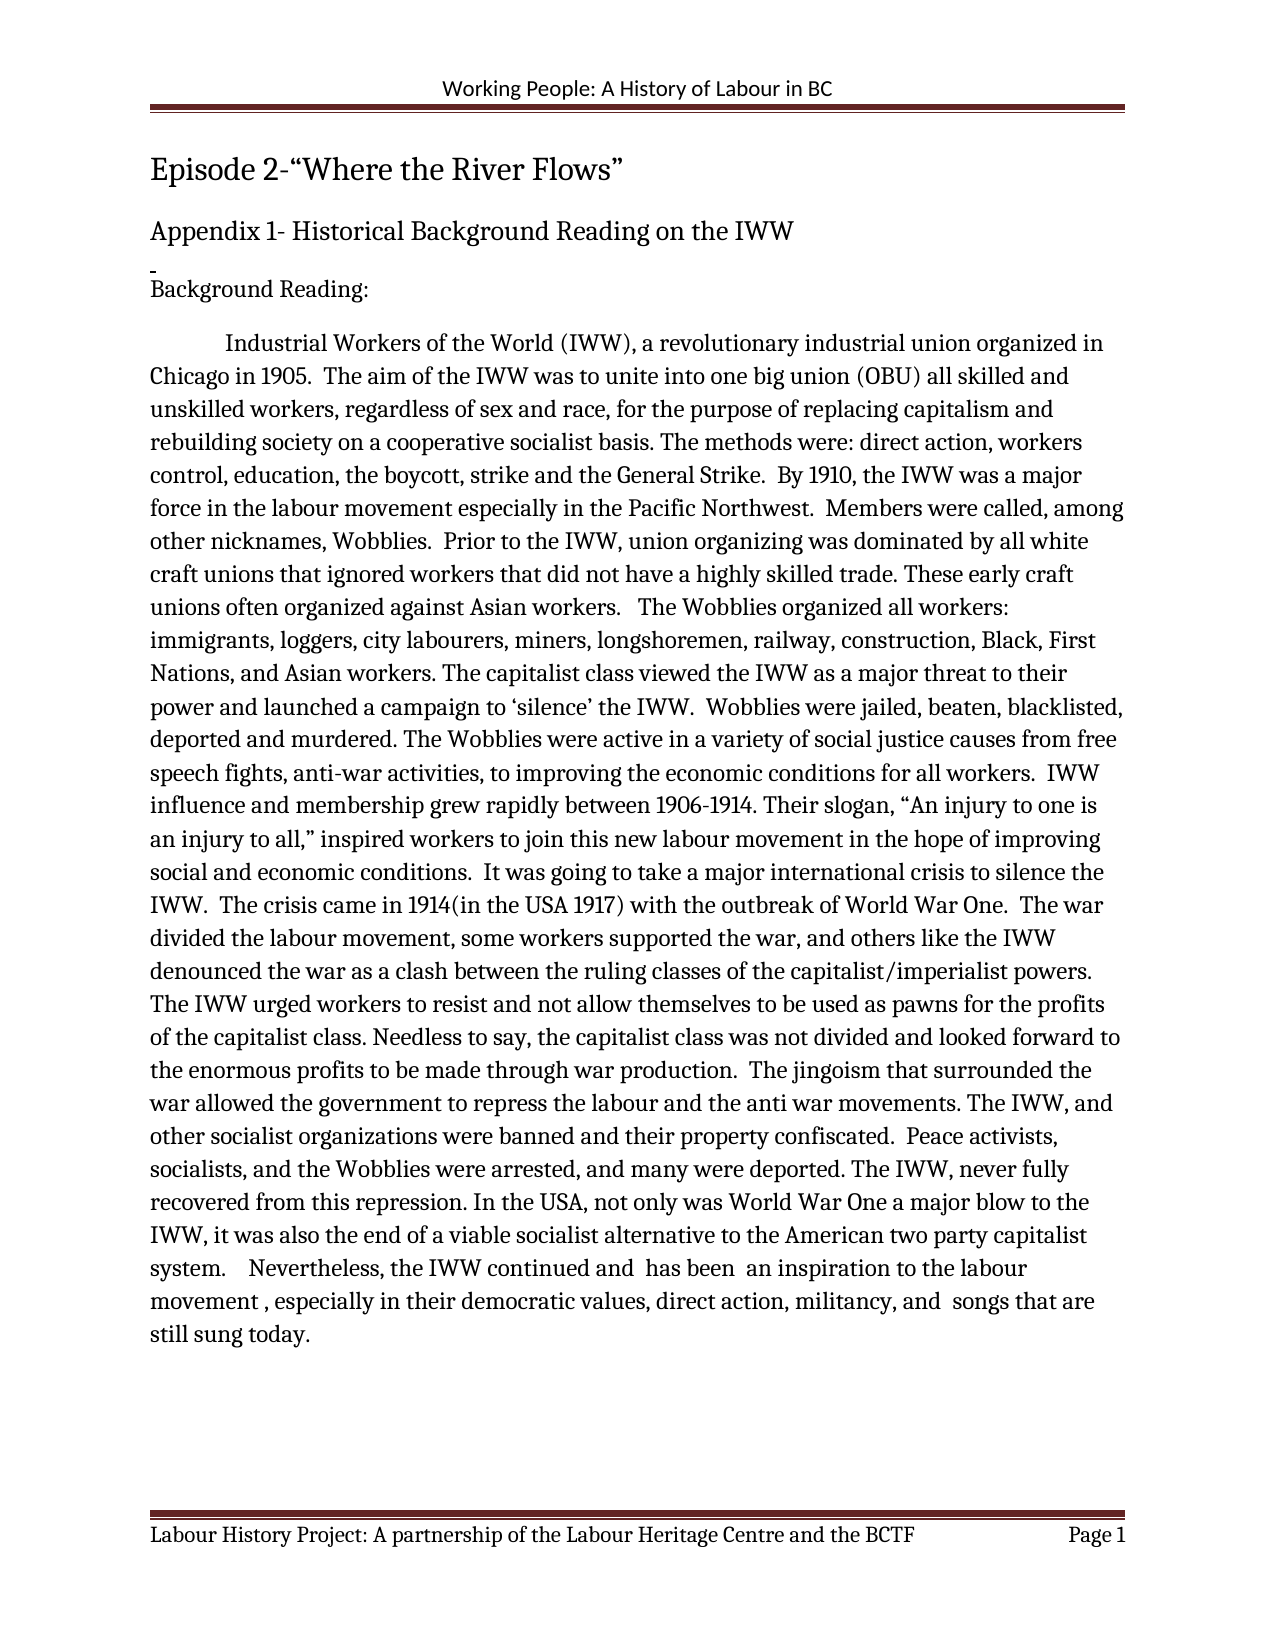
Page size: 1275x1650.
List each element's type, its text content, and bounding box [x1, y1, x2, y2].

text Episode 2-“Where the River Flows” [150, 150, 1125, 188]
text Industrial Workers of the World (IWW), a revolutionary industrial union organized in Chicago in 1905. The aim of the IWW was to unite into one big union (OBU) all skilled and unskilled workers, regardless of sex and race, for the purpose of replacing capitalism and rebuilding society on a cooperative socialist basis. The methods were: direct action, workers control, education, the boycott, strike and the General Strike. By 1910, the IWW was a major force in the labour movement especially in the Pacific Northwest. Members were called, among other nicknames, Wobblies. Prior to the IWW, union organizing was dominated by all white craft unions that ignored workers that did not have a highly skilled trade. These early craft unions often organized against Asian workers. The Wobblies organized all workers: immigrants, loggers, city labourers, miners, longshoremen, railway, construction, Black, First Nations, and Asian workers. The capitalist class viewed the IWW as a major threat to their power and launched a campaign to ‘silence’ the IWW. Wobblies were jailed, beaten, blacklisted, deported and murdered. The Wobblies were active in a variety of social justice causes from free speech fights, anti-war activities, to improving the economic conditions for all workers. IWW influence and membership grew rapidly between 1906-1914. Their slogan, “An injury to one is an injury to all,” inspired workers to join this new labour movement in the hope of improving social and economic conditions. It was going to take a major international crisis to silence the IWW. The crisis came in 1914(in the USA 1917) with the outbreak of World War One. The war divided the labour movement, some workers supported the war, and others like the IWW denounced the war as a clash between the ruling classes of the capitalist/imperialist powers. The IWW urged workers to resist and not allow themselves to be used as pawns for the profits of the capitalist class. Needless to say, the capitalist class was not divided and looked forward to the enormous profits to be made through war production. The jingoism that surrounded the war allowed the government to repress the labour and the anti war movements. The IWW, and other socialist organizations were banned and their property confiscated. Peace activists, socialists, and the Wobblies were arrested, and many were deported. The IWW, never fully recovered from this repression. In the USA, not only was World War One a major blow to the IWW, it was also the end of a viable socialist alternative to the American two party capitalist system. Nevertheless, the IWW continued and has been an inspiration to the labour movement , especially in their democratic values, direct action, militancy, and songs that are still sung today. [150, 329, 1125, 1348]
text Appendix 1- Historical Background Reading on the IWW [150, 215, 1125, 247]
text Background Reading: [150, 275, 1125, 304]
